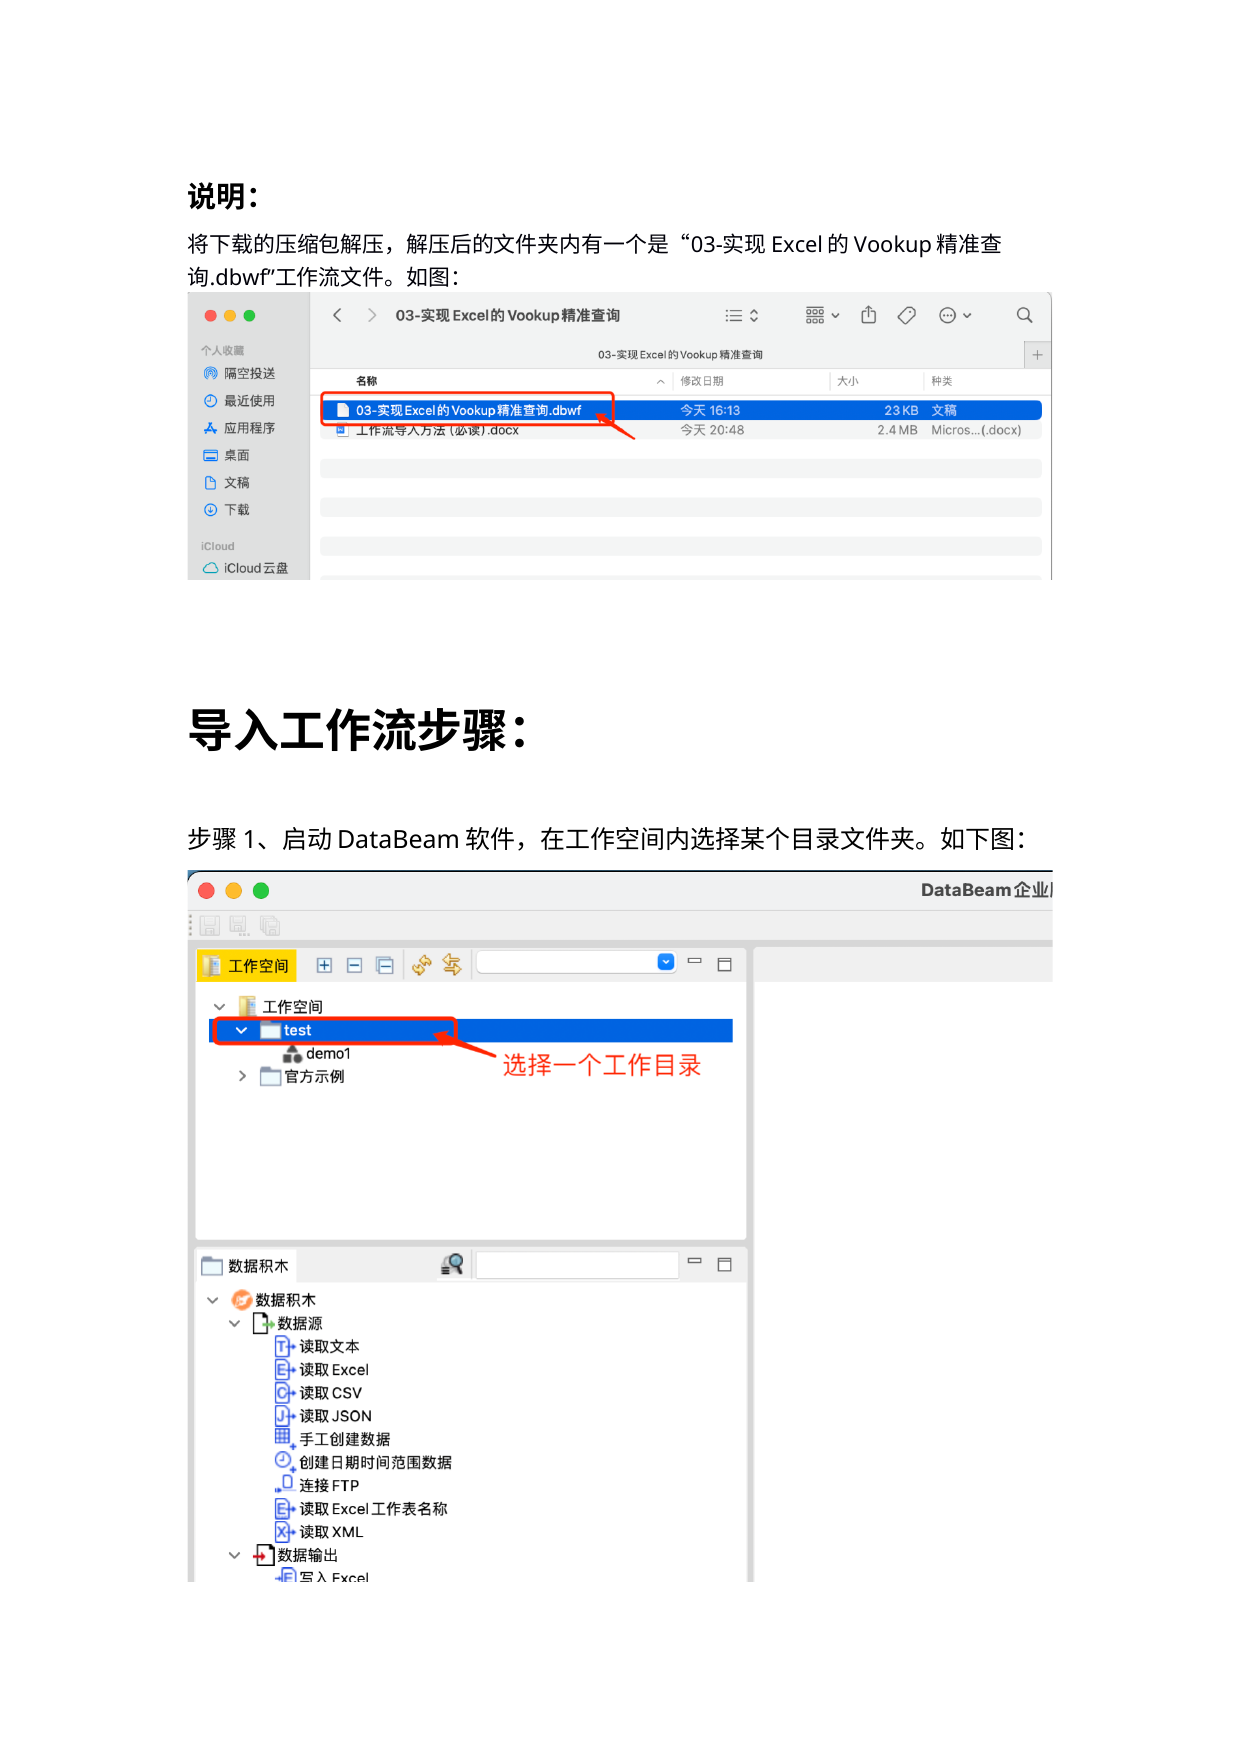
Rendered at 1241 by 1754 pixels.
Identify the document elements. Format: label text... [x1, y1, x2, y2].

text 将下载的压缩包解压，解压后的文件夹内有一个是“03-实现Excel的Vookup精准查询.dbwf”工作流文件。如图： [187, 227, 1053, 292]
text 步骤1、启动DataBeam软件，在工作空间内选择某个目录文件夹。如下图： [187, 805, 1053, 870]
picture [187, 870, 1053, 1582]
picture [187, 292, 1053, 580]
subtitle 导入工作流步骤： [187, 679, 1053, 776]
text 说明： [187, 162, 1053, 227]
